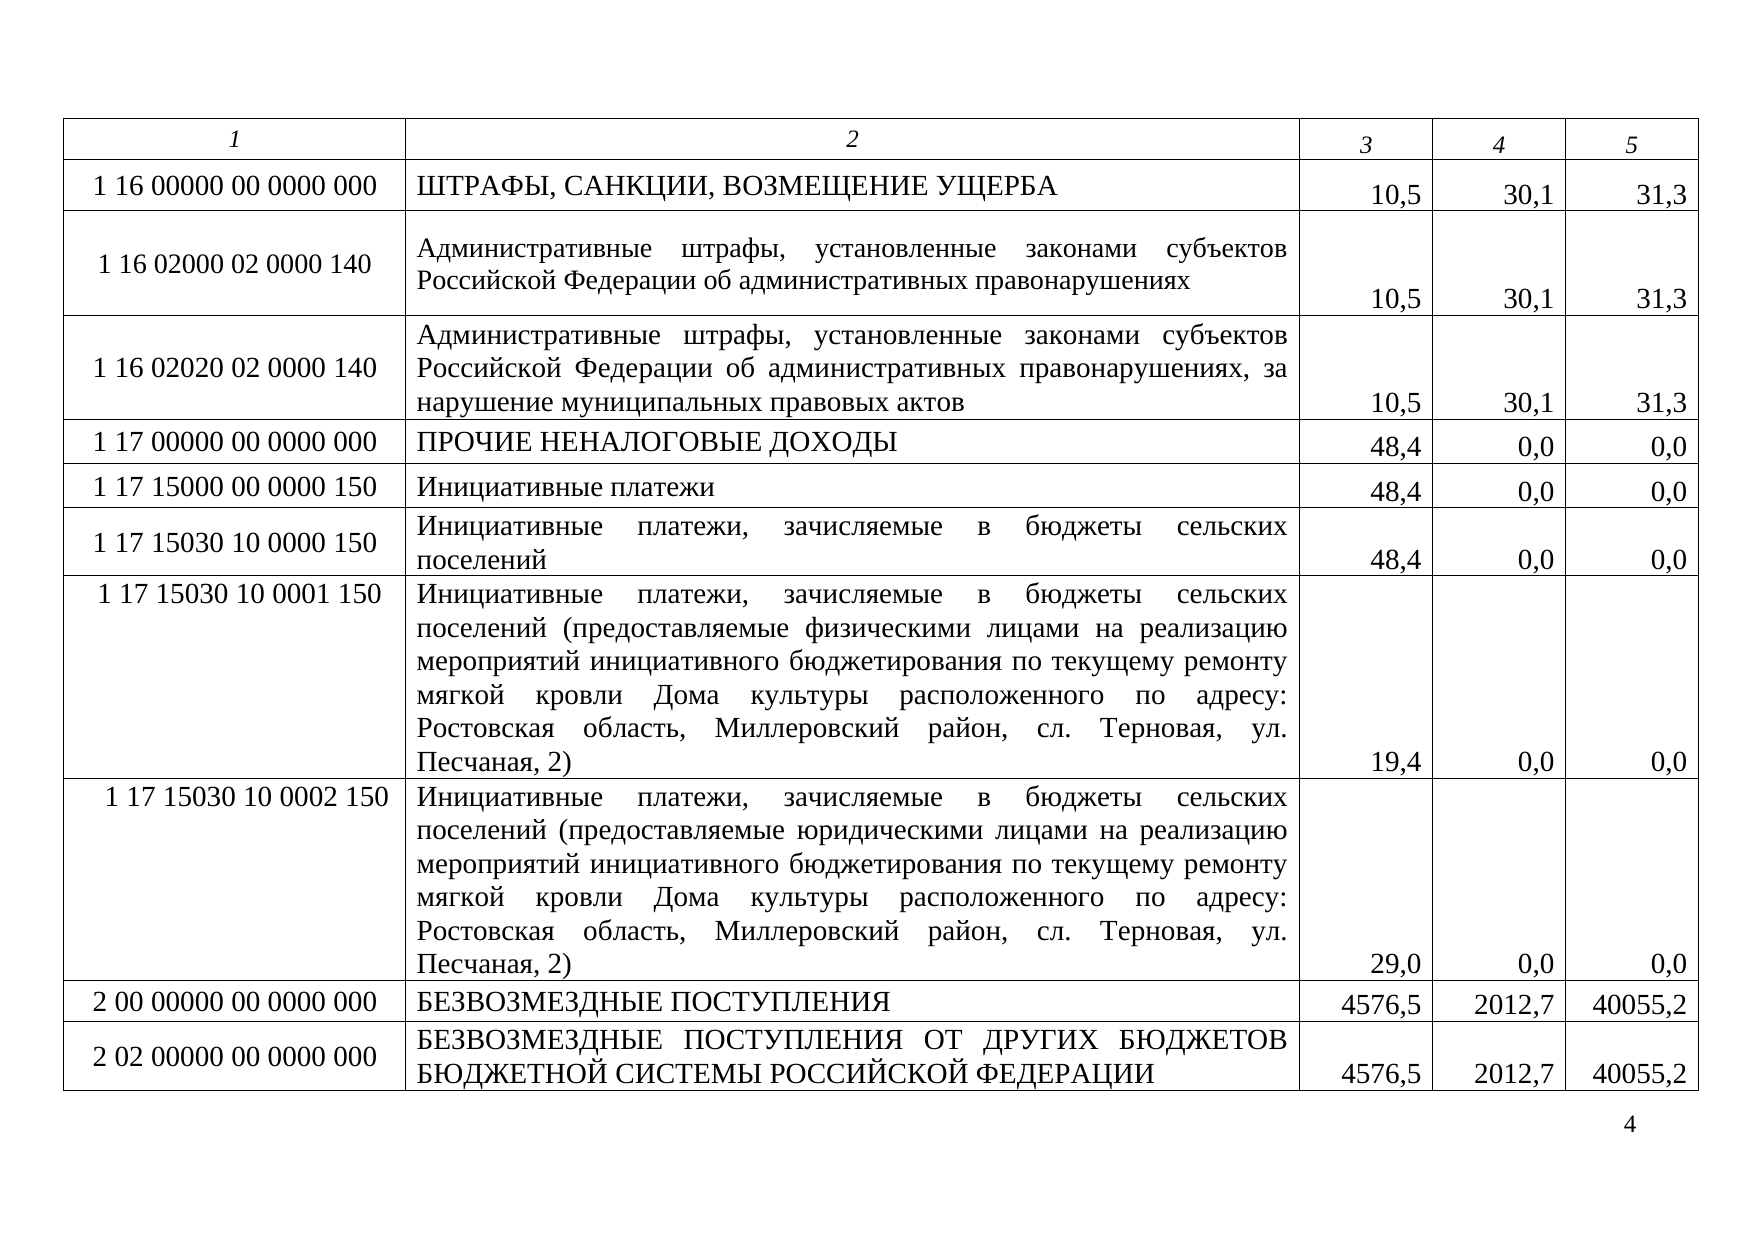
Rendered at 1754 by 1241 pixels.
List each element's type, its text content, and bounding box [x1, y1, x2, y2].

table_cell 0,0 [1433, 508, 1565, 575]
table_cell 1 17 00000 00 0000 000 [64, 420, 405, 463]
table_cell 48,4 [1300, 420, 1432, 463]
table_cell 2 00 00000 00 0000 000 [64, 981, 405, 1021]
table_cell Административные штрафы, установленные законами субъектов Российской Федерации об административных правонарушениях, за нарушение муниципальных правовых актов [406, 316, 1299, 419]
table_cell 0,0 [1566, 420, 1698, 463]
table_cell 1 17 15030 10 0000 150 [64, 508, 405, 575]
table_cell 30,1 [1433, 316, 1565, 419]
table_cell 0,0 [1433, 420, 1565, 463]
table_cell 19,4 [1300, 576, 1432, 778]
table_cell Инициативные платежи, зачисляемые в бюджеты сельских поселений [406, 508, 1299, 575]
table_header 3 [1300, 119, 1432, 159]
table_cell 0,0 [1566, 508, 1698, 575]
table_cell БЕЗВОЗМЕЗДНЫЕ ПОСТУПЛЕНИЯ [406, 981, 1299, 1021]
table_cell 1 16 02020 02 0000 140 [64, 316, 405, 419]
table_cell 4576,5 [1300, 981, 1432, 1021]
table_cell 10,5 [1300, 160, 1432, 210]
table_cell 4576,5 [1300, 1022, 1432, 1090]
table_cell 0,0 [1566, 576, 1698, 778]
table_cell 31,3 [1566, 160, 1698, 210]
table_cell 2012,7 [1433, 1022, 1565, 1090]
table_cell 29,0 [1300, 779, 1432, 980]
table_cell 1 17 15000 00 0000 150 [64, 464, 405, 507]
table_cell 2 02 00000 00 0000 000 [64, 1022, 405, 1090]
table_cell Инициативные платежи [406, 464, 1299, 507]
table_cell 0,0 [1433, 576, 1565, 778]
table_cell Административные штрафы, установленные законами субъектов Российской Федерации об административных правонарушениях [406, 211, 1299, 315]
table_cell 10,5 [1300, 316, 1432, 419]
table_cell 0,0 [1566, 464, 1698, 507]
table_cell 10,5 [1300, 211, 1432, 315]
table_cell 0,0 [1433, 779, 1565, 980]
table_cell 1 17 15030 10 0001 150 [64, 576, 405, 778]
table_cell 40055,2 [1566, 981, 1698, 1021]
table_header 5 [1566, 119, 1698, 159]
table_cell 48,4 [1300, 464, 1432, 507]
table_cell 0,0 [1566, 779, 1698, 980]
table_cell ПРОЧИЕ НЕНАЛОГОВЫЕ ДОХОДЫ [406, 420, 1299, 463]
table_cell Инициативные платежи, зачисляемые в бюджеты сельских поселений (предоставляемые физическими лицами на реализацию мероприятий инициативного бюджетирования по текущему ремонту мягкой кровли Дома культуры расположенного по адресу: Ростовская область, Миллеровский район, сл. Терновая, ул. Песчаная, 2) [406, 576, 1299, 778]
table_header 1 [64, 119, 405, 159]
table_cell Инициативные платежи, зачисляемые в бюджеты сельских поселений (предоставляемые юридическими лицами на реализацию мероприятий инициативного бюджетирования по текущему ремонту мягкой кровли Дома культуры расположенного по адресу: Ростовская область, Миллеровский район, сл. Терновая, ул. Песчаная, 2) [406, 779, 1299, 980]
table_cell 31,3 [1566, 316, 1698, 419]
table_cell 2012,7 [1433, 981, 1565, 1021]
table_cell БЕЗВОЗМЕЗДНЫЕ ПОСТУПЛЕНИЯ ОТ ДРУГИХ БЮДЖЕТОВ БЮДЖЕТНОЙ СИСТЕМЫ РОССИЙСКОЙ ФЕДЕРАЦИИ [406, 1022, 1299, 1090]
table_cell 31,3 [1566, 211, 1698, 315]
table_cell 48,4 [1300, 508, 1432, 575]
table_cell ШТРАФЫ, САНКЦИИ, ВОЗМЕЩЕНИЕ УЩЕРБА [406, 160, 1299, 210]
table_cell 1 17 15030 10 0002 150 [64, 779, 405, 980]
table_cell 1 16 02000 02 0000 140 [64, 211, 405, 315]
table_cell 0,0 [1433, 464, 1565, 507]
table_header 4 [1433, 119, 1565, 159]
table_cell 1 16 00000 00 0000 000 [64, 160, 405, 210]
table_header 2 [406, 119, 1299, 159]
table_cell 30,1 [1433, 211, 1565, 315]
table_cell 40055,2 [1566, 1022, 1698, 1090]
table_cell 30,1 [1433, 160, 1565, 210]
